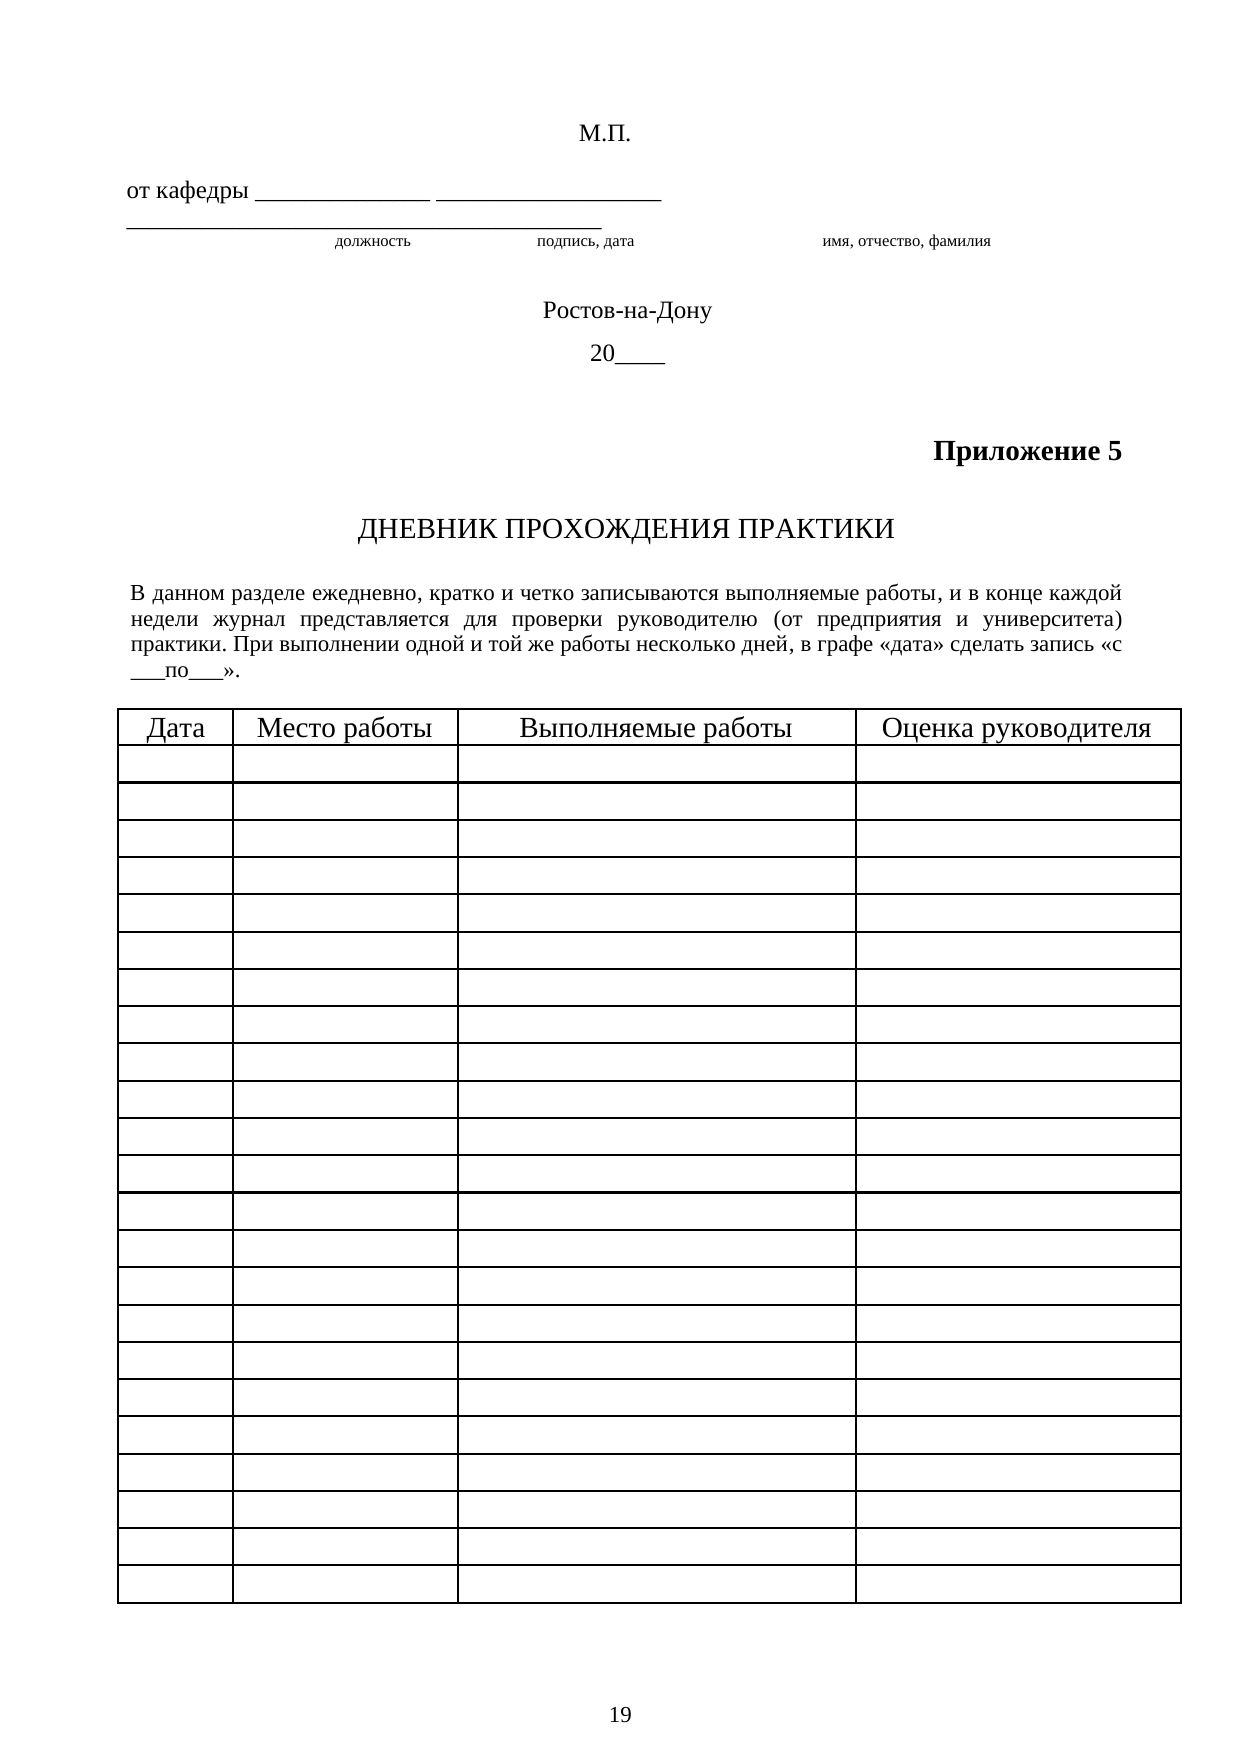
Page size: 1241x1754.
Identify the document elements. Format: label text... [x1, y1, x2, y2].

table_cell [234, 1268, 457, 1303]
table_cell [857, 1306, 1180, 1341]
table_cell [234, 784, 457, 818]
table_cell [857, 858, 1180, 893]
table_cell [459, 746, 855, 781]
table_cell [119, 1007, 232, 1042]
table_cell [857, 1007, 1180, 1042]
table_cell [119, 895, 232, 931]
text М.П. [578, 118, 1122, 147]
table_cell [234, 933, 457, 968]
table_cell [119, 821, 232, 856]
table_cell [459, 1380, 855, 1415]
table_cell [234, 1492, 457, 1527]
table_cell [857, 821, 1180, 856]
table_cell [459, 1343, 855, 1378]
table_cell [459, 821, 855, 856]
text Ростов-на-Дону [118, 295, 1137, 323]
table_cell [459, 1082, 855, 1117]
table_cell [119, 1044, 232, 1080]
table_cell [857, 1082, 1180, 1117]
table_cell [234, 1156, 457, 1191]
table_cell [119, 1268, 232, 1303]
table_cell [234, 1007, 457, 1042]
table_cell [459, 1455, 855, 1490]
table_cell [119, 784, 232, 818]
table_cell [234, 1119, 457, 1154]
table_cell [459, 1194, 855, 1229]
table_cell [459, 1268, 855, 1303]
table_cell [857, 1566, 1180, 1602]
table_cell [459, 1231, 855, 1266]
text 20____ [118, 338, 1137, 367]
table_cell [119, 1566, 232, 1602]
table_cell [459, 1566, 855, 1602]
table_cell [857, 1044, 1180, 1080]
table_cell [119, 1455, 232, 1490]
table_cell [857, 1231, 1180, 1266]
table_cell [119, 1380, 232, 1415]
table_cell [857, 1268, 1180, 1303]
table_cell [119, 1194, 232, 1229]
table_cell [234, 858, 457, 893]
table_cell [119, 1417, 232, 1453]
table_cell [459, 1529, 855, 1564]
table_cell [119, 1119, 232, 1154]
table_cell [234, 895, 457, 931]
table_cell [234, 1306, 457, 1341]
table_cell [234, 970, 457, 1005]
table_cell [234, 1343, 457, 1378]
table_cell [459, 895, 855, 931]
table_cell [857, 1119, 1180, 1154]
table_cell [857, 1417, 1180, 1453]
table_cell [234, 1044, 457, 1080]
table_cell [857, 895, 1180, 931]
table_cell [857, 933, 1180, 968]
table_cell [459, 858, 855, 893]
table_cell [119, 1306, 232, 1341]
table_cell [459, 1492, 855, 1527]
text должность подпись, дата имя, отчество, фамилия [335, 232, 1122, 250]
table_cell [119, 1492, 232, 1527]
table_cell [459, 1156, 855, 1191]
table_cell [119, 1343, 232, 1378]
table_cell [857, 1194, 1180, 1229]
table_cell [459, 1306, 855, 1341]
table_header Оценка руководителя [857, 710, 1180, 743]
text от кафедры ______________ __________________ ______________________________________ [126, 175, 1122, 232]
table_cell [857, 1380, 1180, 1415]
table_header Место работы [234, 710, 457, 743]
table_cell [119, 1231, 232, 1266]
table_cell [459, 933, 855, 968]
table_cell [119, 1156, 232, 1191]
table_cell [857, 1156, 1180, 1191]
table_cell [119, 970, 232, 1005]
table_cell [234, 1380, 457, 1415]
table_cell [857, 1492, 1180, 1527]
table_cell [857, 746, 1180, 781]
table_cell [459, 970, 855, 1005]
table_header Дата [119, 710, 232, 743]
table_cell [119, 1082, 232, 1117]
table_cell [857, 1343, 1180, 1378]
table_cell [119, 933, 232, 968]
text ДНЕВНИК ПРОХОЖДЕНИЯ ПРАКТИКИ [118, 511, 1134, 545]
table_cell [459, 1119, 855, 1154]
table_cell [119, 746, 232, 781]
table_cell [234, 1566, 457, 1602]
table_cell [234, 1529, 457, 1564]
table_cell [459, 1007, 855, 1042]
table_cell [234, 1082, 457, 1117]
table_cell [119, 858, 232, 893]
table_cell [234, 746, 457, 781]
table_cell [857, 1529, 1180, 1564]
table_cell [234, 1194, 457, 1229]
list данном разделе ежедневно, кратко и четко записываются выполняемые работы, и в конце каждой недели журнал представляется для проверки руководителю (от предприятия и университета) практики. При выполнении одной и той же работы несколько дней, в графе «дата» сделать запись «с ___по___». [130, 579, 1122, 683]
table_cell [857, 970, 1180, 1005]
table_header Выполняемые работы [459, 710, 855, 743]
table_cell [234, 1455, 457, 1490]
table_cell [234, 821, 457, 856]
table_cell [857, 784, 1180, 818]
table_cell [234, 1231, 457, 1266]
table_cell [459, 784, 855, 818]
table_cell [857, 1455, 1180, 1490]
table_cell [119, 1529, 232, 1564]
table_cell [459, 1417, 855, 1453]
table_cell [459, 1044, 855, 1080]
table_cell [234, 1417, 457, 1453]
subtitle Приложение 5 [118, 433, 1122, 467]
